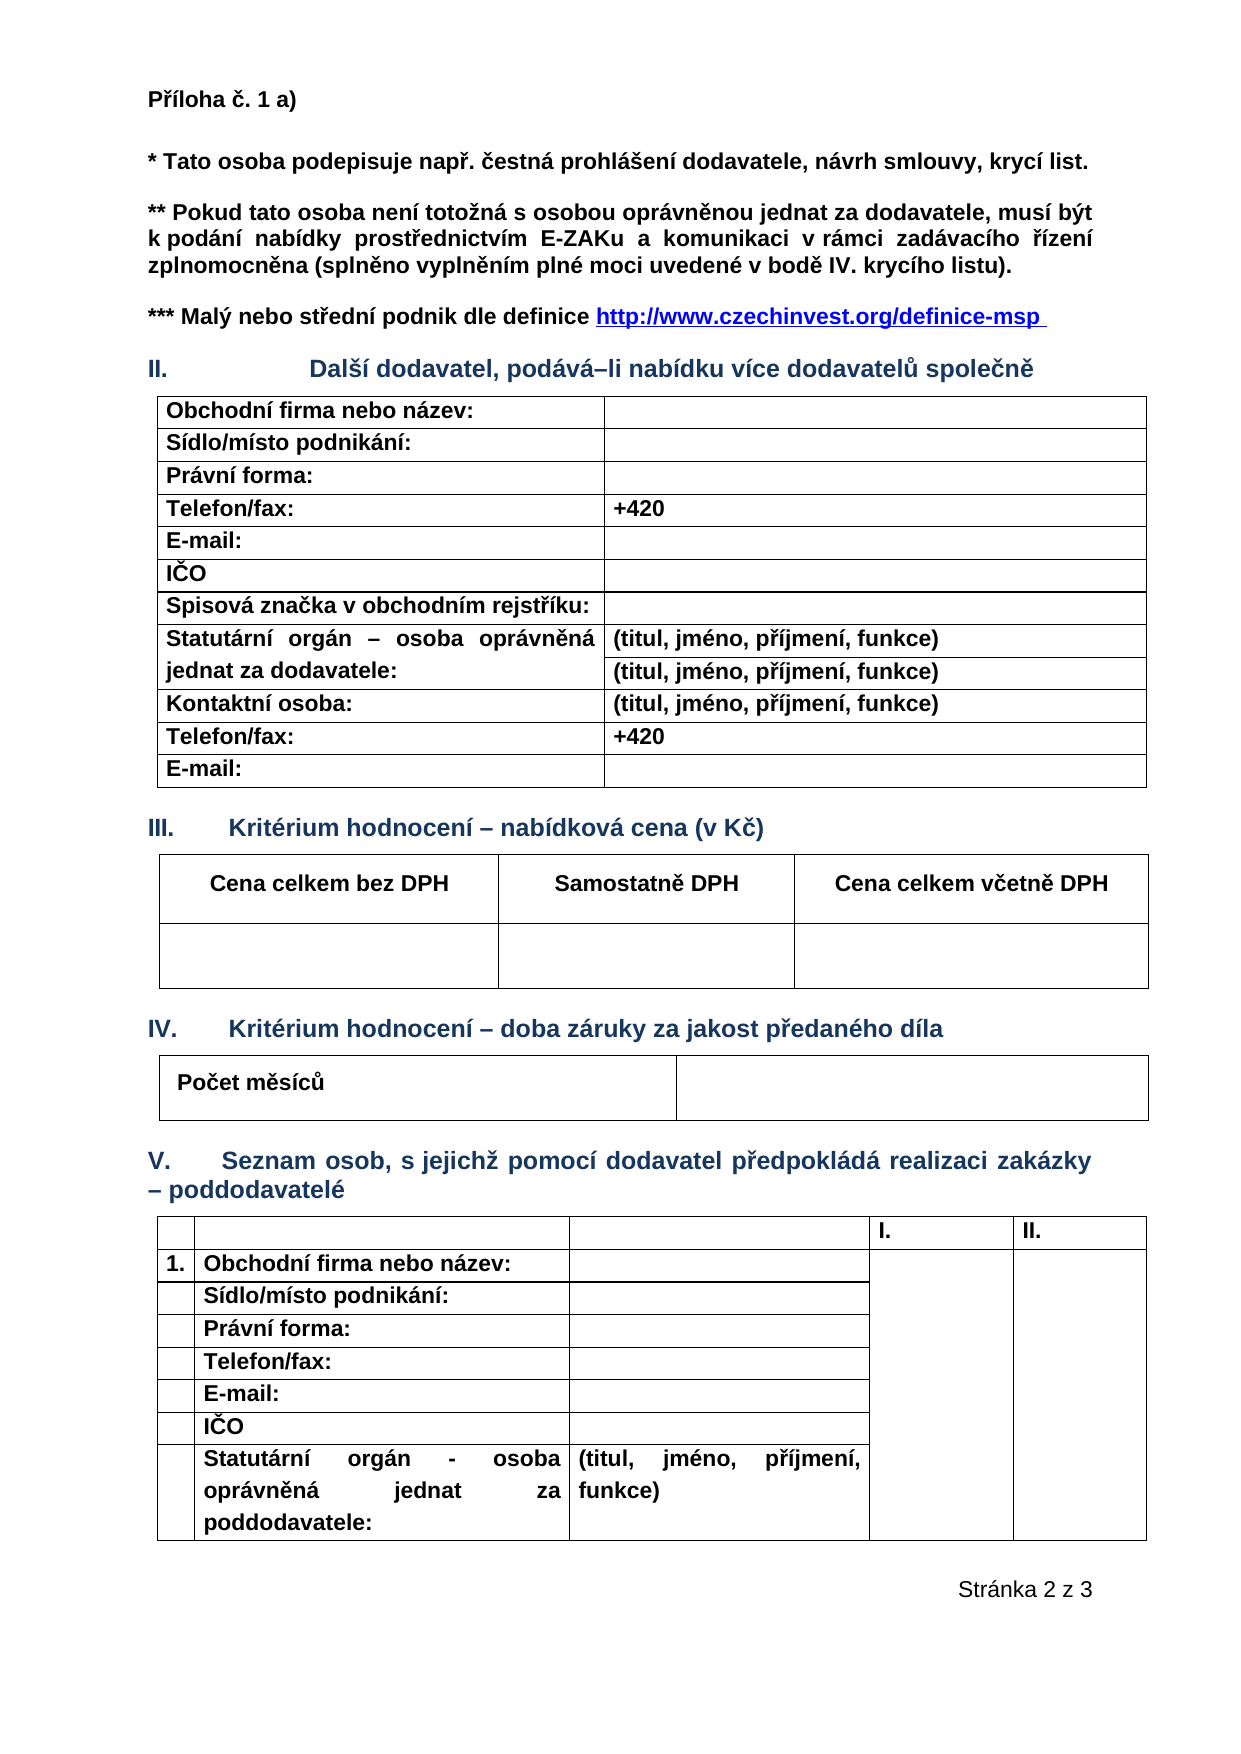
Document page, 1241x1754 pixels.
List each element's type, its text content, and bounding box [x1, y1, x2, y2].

text * Tato osoba podepisuje např. čestná prohlášení dodavatele, návrh smlouvy, krycí list. [148, 148, 1093, 174]
table_cell Spisová značka v obchodním rejstříku: [158, 593, 604, 624]
table_cell [158, 1348, 194, 1379]
table_cell [158, 1283, 194, 1314]
table_cell [605, 755, 1146, 787]
table_cell (titul, jméno, příjmení, funkce) [605, 690, 1146, 722]
table_cell Kontaktní osoba: [158, 690, 604, 722]
table_cell [158, 1413, 194, 1444]
table_cell [605, 560, 1146, 591]
table_cell Právní forma: [195, 1315, 569, 1347]
table_cell Statutární orgán - osoba oprávněná jednat za poddodavatele: [195, 1445, 569, 1540]
table_cell Sídlo/místo podnikání: [195, 1283, 569, 1314]
table_header Samostatně DPH [499, 855, 794, 923]
table_cell (titul, jméno, příjmení, funkce) [605, 658, 1146, 689]
table_cell Sídlo/místo podnikání: [158, 429, 604, 461]
subtitle Další dodavatel, podává–li nabídku více dodavatelů společně [148, 354, 1093, 383]
text ** Pokud tato osoba není totožná s osobou oprávněnou jednat za dodavatele, musí být k podání nabídky prostřednictvím E-ZAKu a komunikaci v rámci zadávacího řízení zplnomocněna (splněno vyplněním plné moci uvedené v bodě IV. krycího listu). [148, 199, 1093, 278]
table_cell 1. [158, 1250, 194, 1281]
table_cell [570, 1250, 869, 1281]
table_header I. [870, 1217, 1013, 1249]
table_cell [870, 1250, 1013, 1540]
table_header Cena celkem včetně DPH [795, 855, 1148, 923]
table_header [195, 1217, 569, 1249]
table_cell +420 [605, 495, 1146, 526]
table_cell [570, 1348, 869, 1379]
table_cell [605, 429, 1146, 461]
table_cell IČO [158, 560, 604, 591]
subtitle Seznam osob, s jejichž pomocí dodavatel předpokládá realizaci zakázky – poddodavatelé [148, 1146, 1093, 1204]
table_cell Telefon/fax: [158, 495, 604, 526]
table_cell [570, 1380, 869, 1412]
table_cell [605, 593, 1146, 624]
table_cell [1014, 1250, 1146, 1540]
table_cell Právní forma: [158, 462, 604, 493]
table_cell [605, 527, 1146, 559]
table_cell [158, 1380, 194, 1412]
table_header Cena celkem bez DPH [160, 855, 498, 923]
table_header [605, 397, 1146, 428]
table_cell E-mail: [195, 1380, 569, 1412]
table_cell [158, 1315, 194, 1347]
table_cell [570, 1315, 869, 1347]
table_header Obchodní firma nebo název: [158, 397, 604, 428]
subtitle Kritérium hodnocení – doba záruky za jakost předaného díla [148, 1014, 1093, 1043]
table_cell Obchodní firma nebo název: [195, 1250, 569, 1281]
table_cell [570, 1283, 869, 1314]
table_cell [795, 924, 1148, 988]
table_cell Statutární orgán – osoba oprávněná jednat za dodavatele: [158, 625, 604, 689]
table_cell E-mail: [158, 527, 604, 559]
table_cell [160, 924, 498, 988]
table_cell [570, 1445, 869, 1540]
table_cell E-mail: [158, 755, 604, 787]
table_cell IČO [195, 1413, 569, 1444]
table_cell Telefon/fax: [158, 723, 604, 754]
table_header [570, 1217, 869, 1249]
table_cell [570, 1413, 869, 1444]
table_cell +420 [605, 723, 1146, 754]
table_header [677, 1056, 1148, 1120]
table_header II. [1014, 1217, 1146, 1249]
table_cell Telefon/fax: [195, 1348, 569, 1379]
table_cell (titul, jméno, příjmení, funkce) [605, 625, 1146, 657]
table_header [158, 1217, 194, 1249]
table_cell [158, 1445, 194, 1540]
subtitle Kritérium hodnocení – nabídková cena (v Kč) [148, 813, 1093, 842]
table_header Počet měsíců [160, 1056, 676, 1120]
table_cell [605, 462, 1146, 493]
table_cell [499, 924, 794, 988]
text *** Malý nebo střední podnik dle definice http://www.czechinvest.org/definice-msp [148, 303, 1093, 329]
